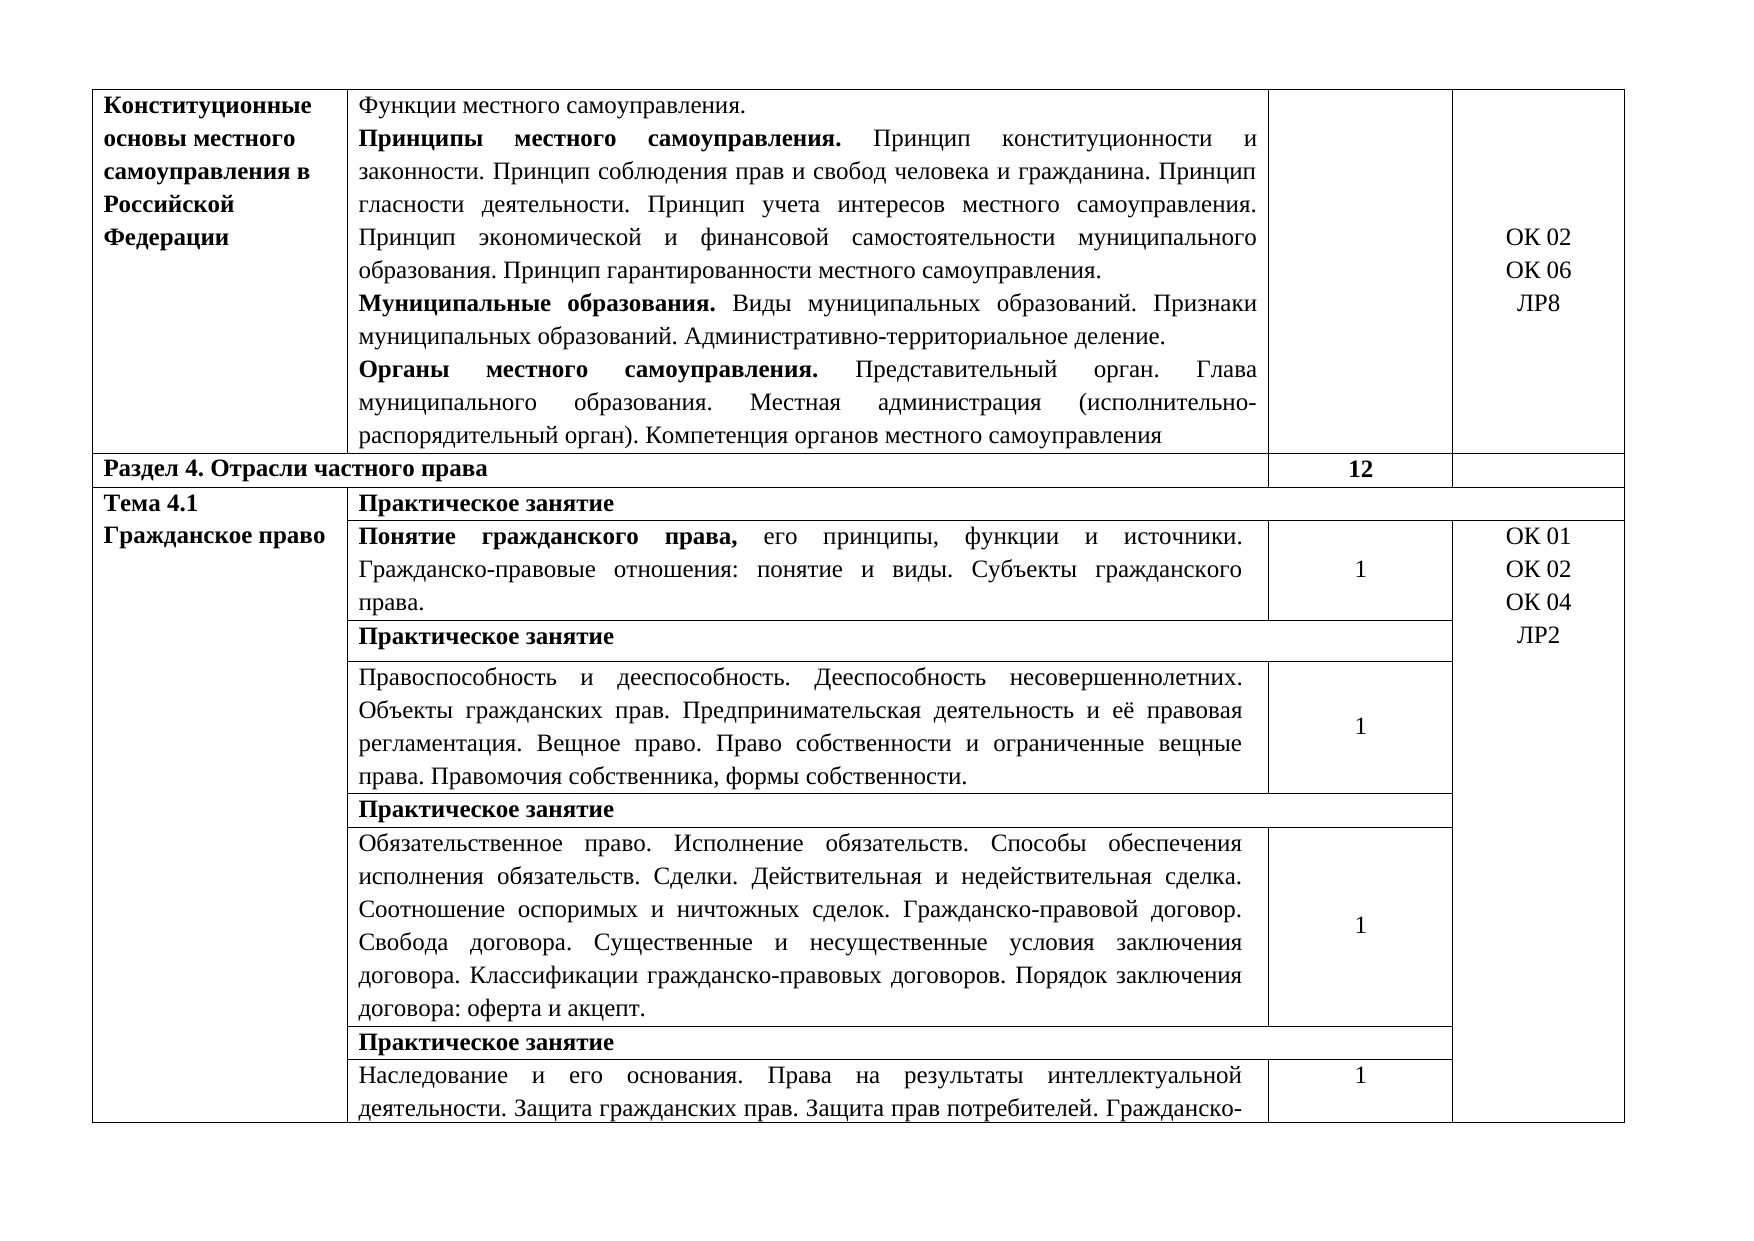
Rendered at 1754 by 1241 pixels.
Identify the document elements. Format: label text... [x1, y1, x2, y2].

table_cell Практическое занятие [348, 1027, 1452, 1059]
table_cell Практическое занятие [348, 621, 1452, 661]
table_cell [348, 1060, 1268, 1122]
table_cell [93, 90, 347, 452]
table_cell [1453, 90, 1624, 452]
table_cell 1 [1269, 828, 1452, 1026]
table_cell Правоспособность и дееспособность. Дееспособность несовершеннолетних. Объекты гражданских прав. Предпринимательская деятельность и её правовая регламентация. Вещное право. Право собственности и ограниченные вещные права. Правомочия собственника, формы собственности. [348, 662, 1268, 793]
table_cell 1 [1269, 1060, 1452, 1122]
table_cell Практическое занятие [348, 794, 1452, 827]
table_cell Обязательственное право. Исполнение обязательств. Способы обеспечения исполнения обязательств. Сделки. Действительная и недействительная сделка. Соотношение оспоримых и ничтожных сделок. Гражданско-правовой договор. Свобода договора. Существенные и несущественные условия заключения договора. Классификации гражданско-правовых договоров. Порядок заключения договора: оферта и акцепт. [348, 828, 1268, 1026]
table_cell Тема 4.1 Гражданское право [93, 488, 347, 1122]
table_cell [1453, 454, 1624, 487]
table_cell Практическое занятие [348, 488, 1624, 520]
table_cell 1 [1269, 521, 1452, 620]
table_cell ОК 01 ОК 02 ОК 04 ЛР2 [1453, 521, 1624, 1122]
table_cell Раздел 4. Отрасли частного права [93, 454, 1268, 487]
table_cell 1 [1269, 90, 1452, 452]
table_cell 12 [1269, 454, 1452, 487]
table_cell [348, 90, 1268, 452]
table_cell 1 [1269, 662, 1452, 793]
table_cell Понятие гражданского права, его принципы, функции и источники. Гражданско-правовые отношения: понятие и виды. Субъекты гражданского права. [348, 521, 1268, 620]
